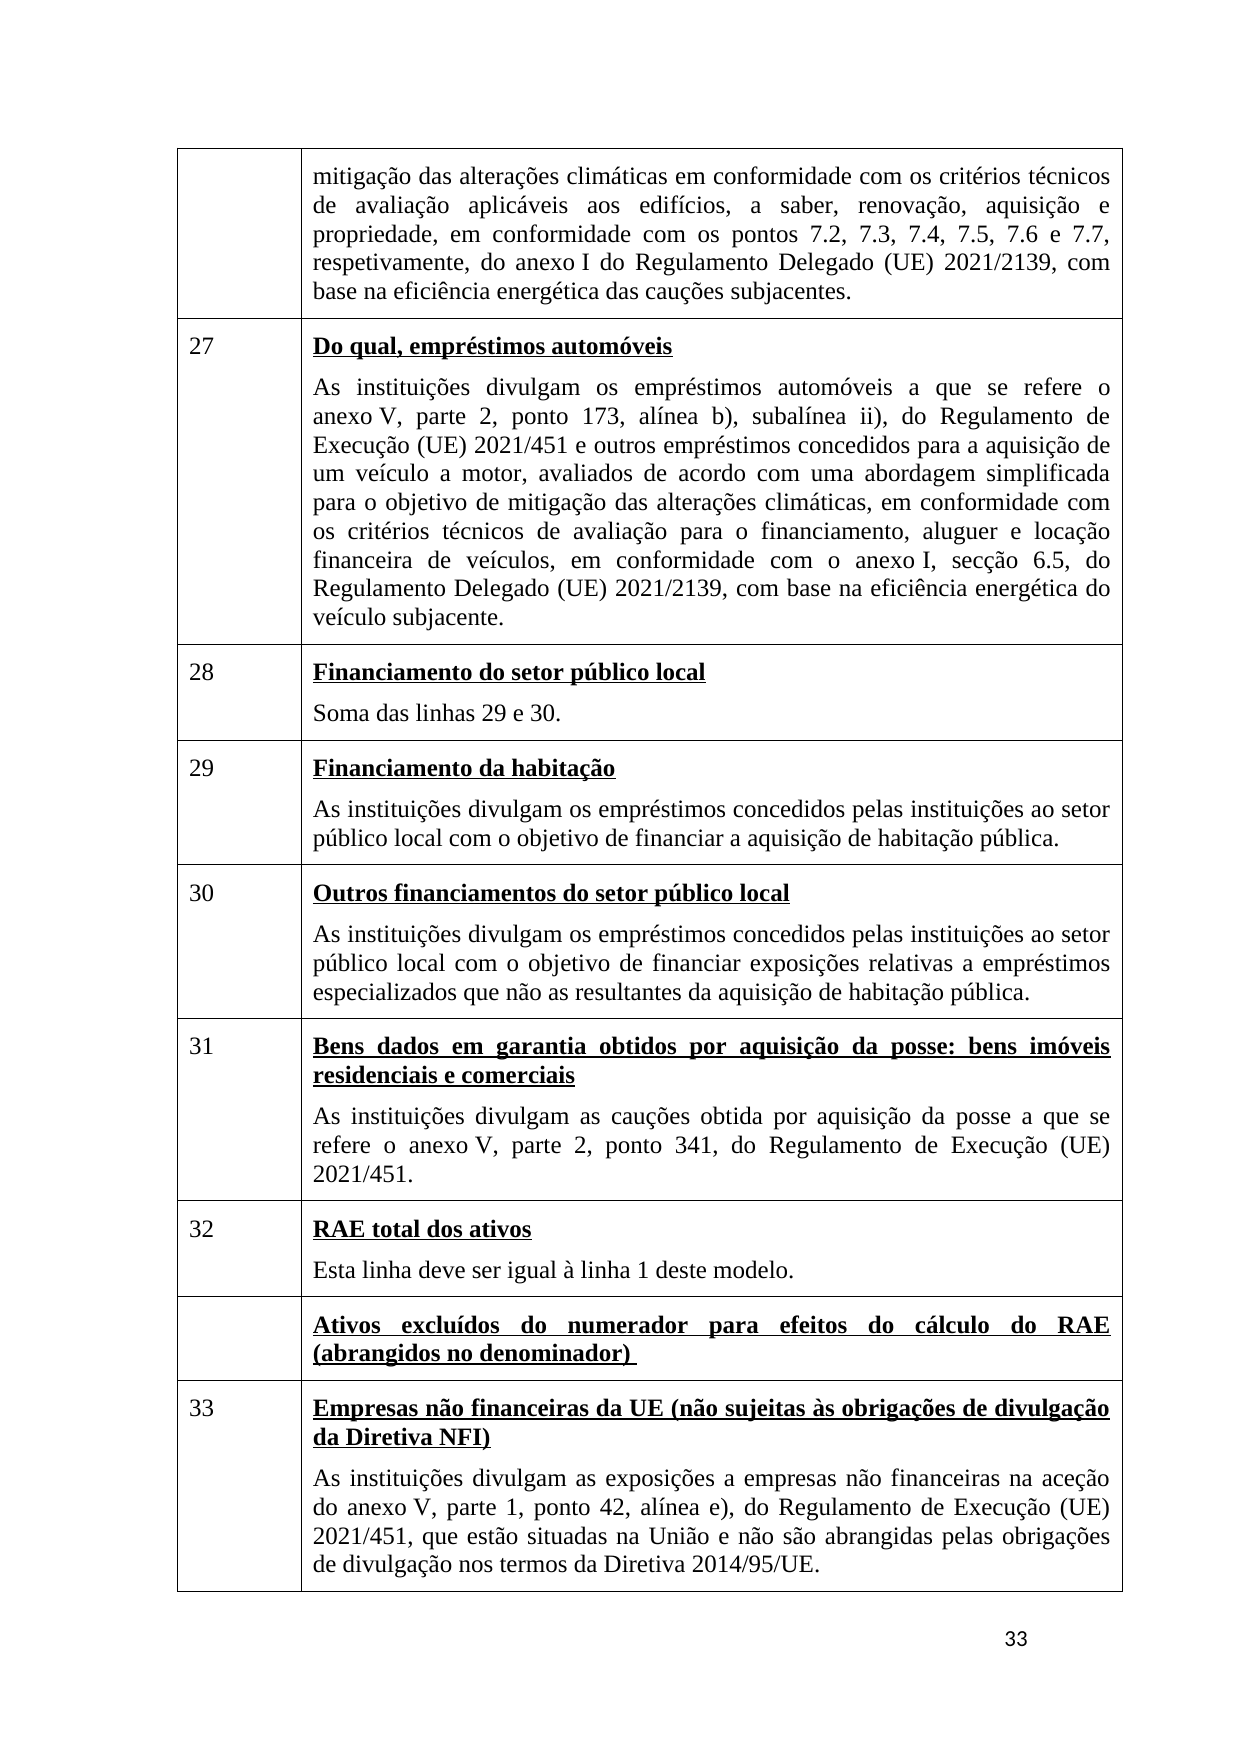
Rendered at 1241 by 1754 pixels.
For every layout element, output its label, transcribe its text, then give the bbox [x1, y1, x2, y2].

table_cell 27 [178, 319, 301, 643]
table_cell 29 [178, 741, 301, 864]
table_cell Financiamento da habitação As instituições divulgam os empréstimos concedidos pelas instituições ao setor público local com o objetivo de financiar a aquisição de habitação pública. [302, 741, 1122, 864]
table_cell Do qual, empréstimos automóveis As instituições divulgam os empréstimos automóveis a que se refere o anexo V, parte 2, ponto 173, alínea b), subalínea ii), do Regulamento de Execução (UE) 2021/451 e outros empréstimos concedidos para a aquisição de um veículo a motor, avaliados de acordo com uma abordagem simplificada para o objetivo de mitigação das alterações climáticas, em conformidade com os critérios técnicos de avaliação para o financiamento, aluguer e locação financeira de veículos, em conformidade com o anexo I, secção 6.5, do Regulamento Delegado (UE) 2021/2139, com base na eficiência energética do veículo subjacente. [302, 319, 1122, 643]
table_cell 28 [178, 645, 301, 739]
table_cell 31 [178, 1019, 301, 1200]
table_cell 33 [178, 1381, 301, 1591]
table_cell [178, 1297, 301, 1380]
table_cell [302, 149, 1122, 317]
table_cell Outros financiamentos do setor público local As instituições divulgam os empréstimos concedidos pelas instituições ao setor público local com o objetivo de financiar exposições relativas a empréstimos especializados que não as resultantes da aquisição de habitação pública. [302, 865, 1122, 1018]
table_cell Bens dados em garantia obtidos por aquisição da posse: bens imóveis residenciais e comerciais As instituições divulgam as cauções obtida por aquisição da posse a que se refere o anexo V, parte 2, ponto 341, do Regulamento de Execução (UE) 2021/451. [302, 1019, 1122, 1200]
table_cell Ativos excluídos do numerador para efeitos do cálculo do RAE (abrangidos no denominador) [302, 1297, 1122, 1380]
table_cell 30 [178, 865, 301, 1018]
table_cell RAE total dos ativos Esta linha deve ser igual à linha 1 deste modelo. [302, 1201, 1122, 1296]
table_cell Financiamento do setor público local Soma das linhas 29 e 30. [302, 645, 1122, 739]
table_cell 26 [178, 149, 301, 317]
table_cell Empresas não financeiras da UE (não sujeitas às obrigações de divulgação da Diretiva NFI) As instituições divulgam as exposições a empresas não financeiras na aceção do anexo V, parte 1, ponto 42, alínea e), do Regulamento de Execução (UE) 2021/451, que estão situadas na União e não são abrangidas pelas obrigações de divulgação nos termos da Diretiva 2014/95/UE. [302, 1381, 1122, 1591]
table_cell 32 [178, 1201, 301, 1296]
